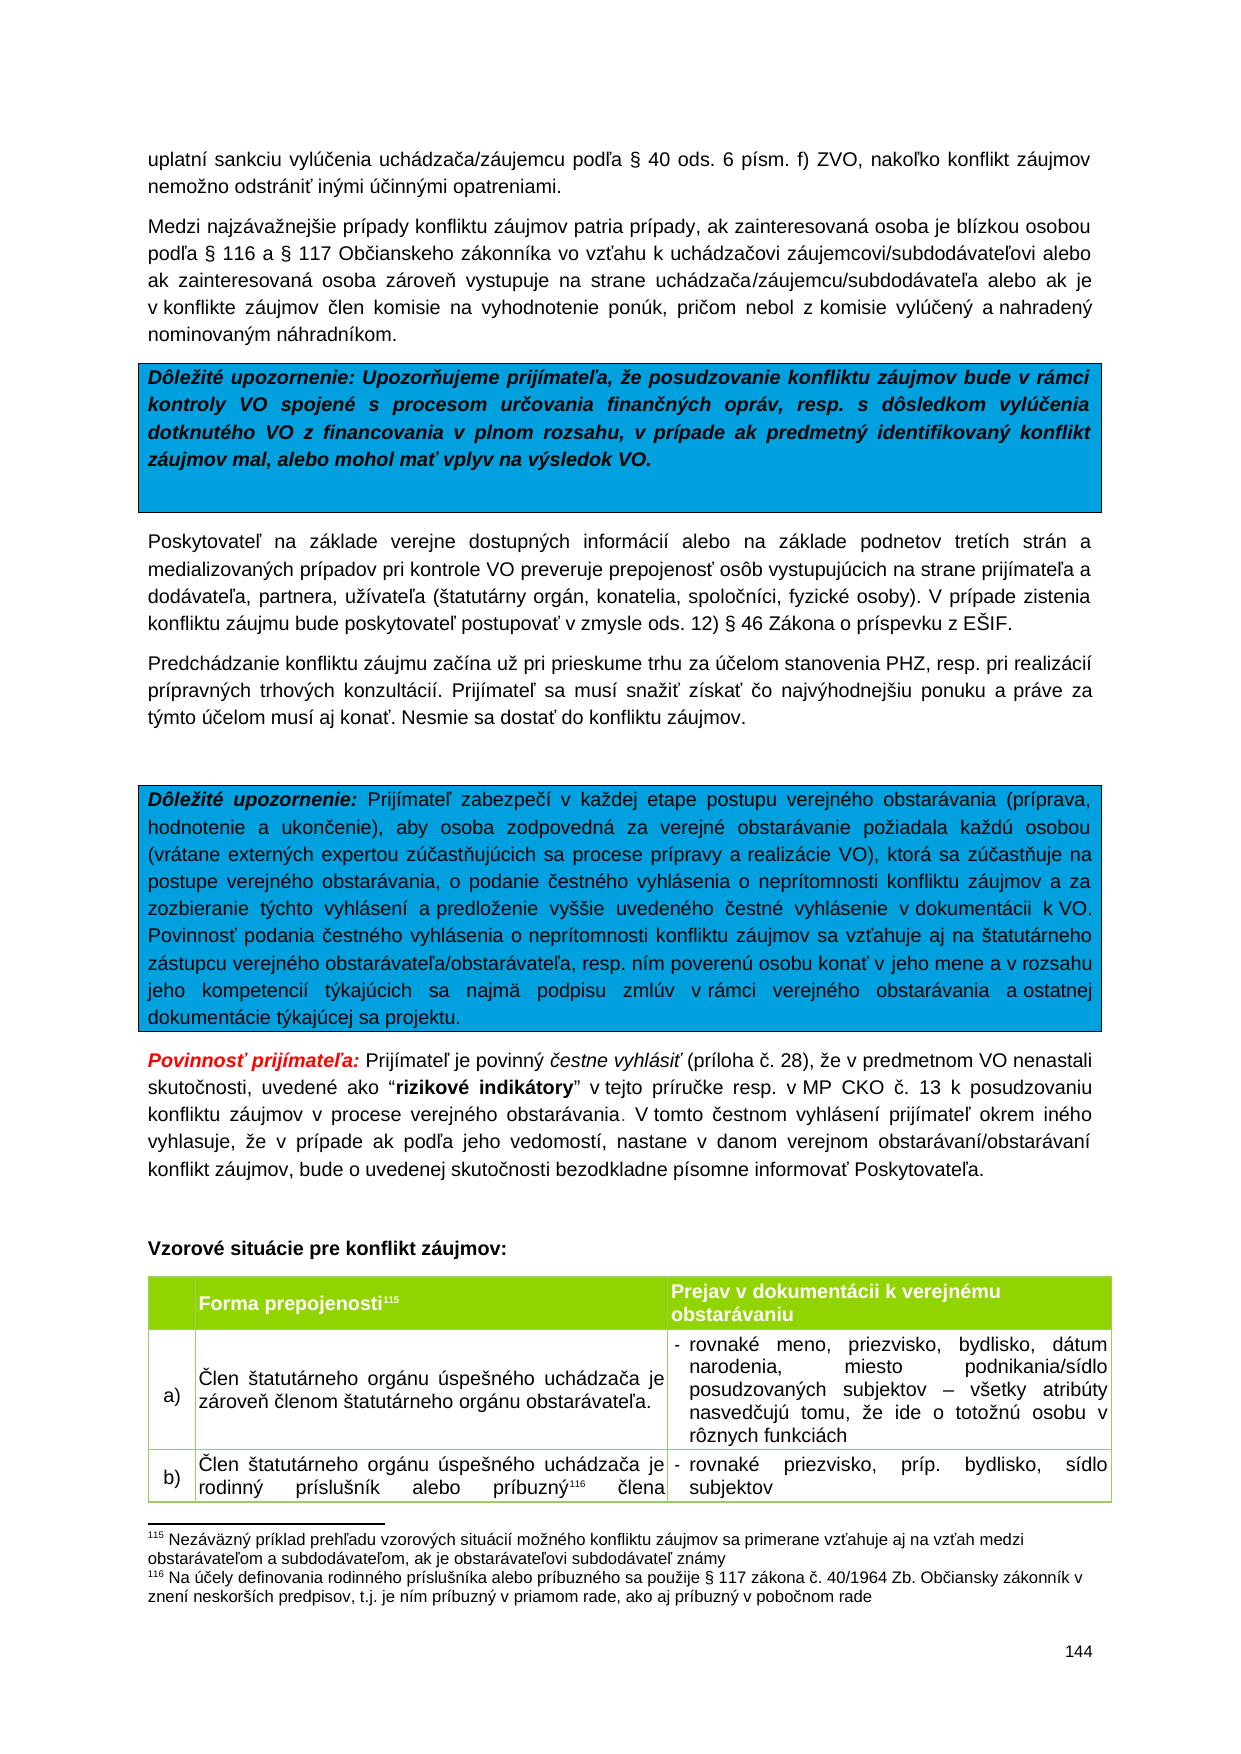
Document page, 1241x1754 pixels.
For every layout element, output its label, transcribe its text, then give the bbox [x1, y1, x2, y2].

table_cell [668, 1450, 1111, 1501]
table_header Prejav v dokumentácii k verejnému obstarávaniu [668, 1278, 1111, 1329]
table_header Forma prepojenosti [196, 1278, 667, 1329]
text Dôležité upozornenie: Upozorňujeme prijímateľa, že posudzovanie konfliktu záujmov bude v rámci kontroly VO spojené s procesom určovania finančných opráv, resp. s dôsledkom vylúčenia dotknutého VO z financovania v plnom rozsahu, v prípade ak predmetný identifikovaný konflikt záujmov mal, alebo mohol mať vplyv na výsledok VO. [139, 364, 1101, 470]
text Povinnosť prijímateľa: Prijímateľ je povinný čestne vyhlásiť (príloha č. 28), že v predmetnom VO nenastali skutočnosti, uvedené ako “rizikové indikátory” v tejto príručke resp. v MP CKO č. 13 k posudzovaniu konfliktu záujmov v procese verejného obstarávania. V tomto čestnom vyhlásení prijímateľ okrem iného vyhlasuje, že v prípade ak podľa jeho vedomostí, nastane v danom verejnom obstarávaní/obstarávaní konflikt záujmov, bude o uvedenej skutočnosti bezodkladne písomne informovať Poskytovateľa. [148, 1049, 1092, 1180]
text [148, 148, 1092, 198]
table_cell b) [149, 1450, 195, 1501]
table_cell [196, 1450, 667, 1501]
text Predchádzanie konfliktu záujmu začína už pri prieskume trhu za účelom stanovenia PHZ, resp. pri realizácií prípravných trhových konzultácií. Prijímateľ sa musí snažiť získať čo najvýhodnejšiu ponuku a práve za týmto účelom musí aj konať. Nesmie sa dostať do konfliktu záujmov. [148, 651, 1092, 728]
table_cell rovnaké meno, priezvisko, bydlisko, dátum narodenia, miesto podnikania/sídlo posudzovaných subjektov – všetky atribúty nasvedčujú tomu, že ide o totožnú osobu v rôznych funkciách [668, 1330, 1111, 1449]
text Poskytovateľ na základe verejne dostupných informácií alebo na základe podnetov tretích strán a medializovaných prípadov pri kontrole VO preveruje prepojenosť osôb vystupujúcich na strane prijímateľa a dodávateľa, partnera, užívateľa (štatutárny orgán, konatelia, spoločníci, fyzické osoby). V prípade zistenia konfliktu záujmu bude poskytovateľ postupovať v zmysle ods. 12) § 46 Zákona o príspevku z EŠIF. [148, 530, 1092, 634]
text Medzi najzávažnejšie prípady konfliktu záujmov patria prípady, ak zainteresovaná osoba je blízkou osobou podľa § 116 a § 117 Občianskeho zákonníka vo vzťahu k uchádzačovi záujemcovi/subdodávateľovi alebo ak zainteresovaná osoba zároveň vystupuje na strane uchádzača/záujemcu/subdodávateľa alebo ak je v konflikte záujmov člen komisie na vyhodnotenie ponúk, pričom nebol z komisie vylúčený a nahradený nominovaným náhradníkom. [148, 214, 1092, 346]
text Vzorové situácie pre konflikt záujmov: [148, 1237, 1092, 1259]
text Dôležité upozornenie: Prijímateľ zabezpečí v každej etape postupu verejného obstarávania (príprava, hodnotenie a ukončenie), aby osoba zodpovedná za verejné obstarávanie požiadala každú osobou (vrátane externých expertou zúčastňujúcich sa procese prípravy a realizácie VO), ktorá sa zúčastňuje na postupe verejného obstarávania, o podanie čestného vyhlásenia o neprítomnosti konfliktu záujmov a za zozbieranie týchto vyhlásení a predloženie vyššie uvedeného čestné vyhlásenie v dokumentácii k VO. Povinnosť podania čestného vyhlásenia o neprítomnosti konfliktu záujmov sa vzťahuje aj na štatutárneho zástupcu verejného obstarávateľa/obstarávateľa, resp. ním poverenú osobu konať v jeho mene a v rozsahu jeho kompetencií týkajúcich sa najmä podpisu zmlúv v rámci verejného obstarávania a ostatnej dokumentácie týkajúcej sa projektu. [139, 786, 1101, 1031]
table_cell a) [149, 1330, 195, 1449]
table_header [149, 1278, 195, 1329]
table_cell Člen štatutárneho orgánu úspešného uchádzača je zároveň členom štatutárneho orgánu obstarávateľa. [196, 1330, 667, 1449]
